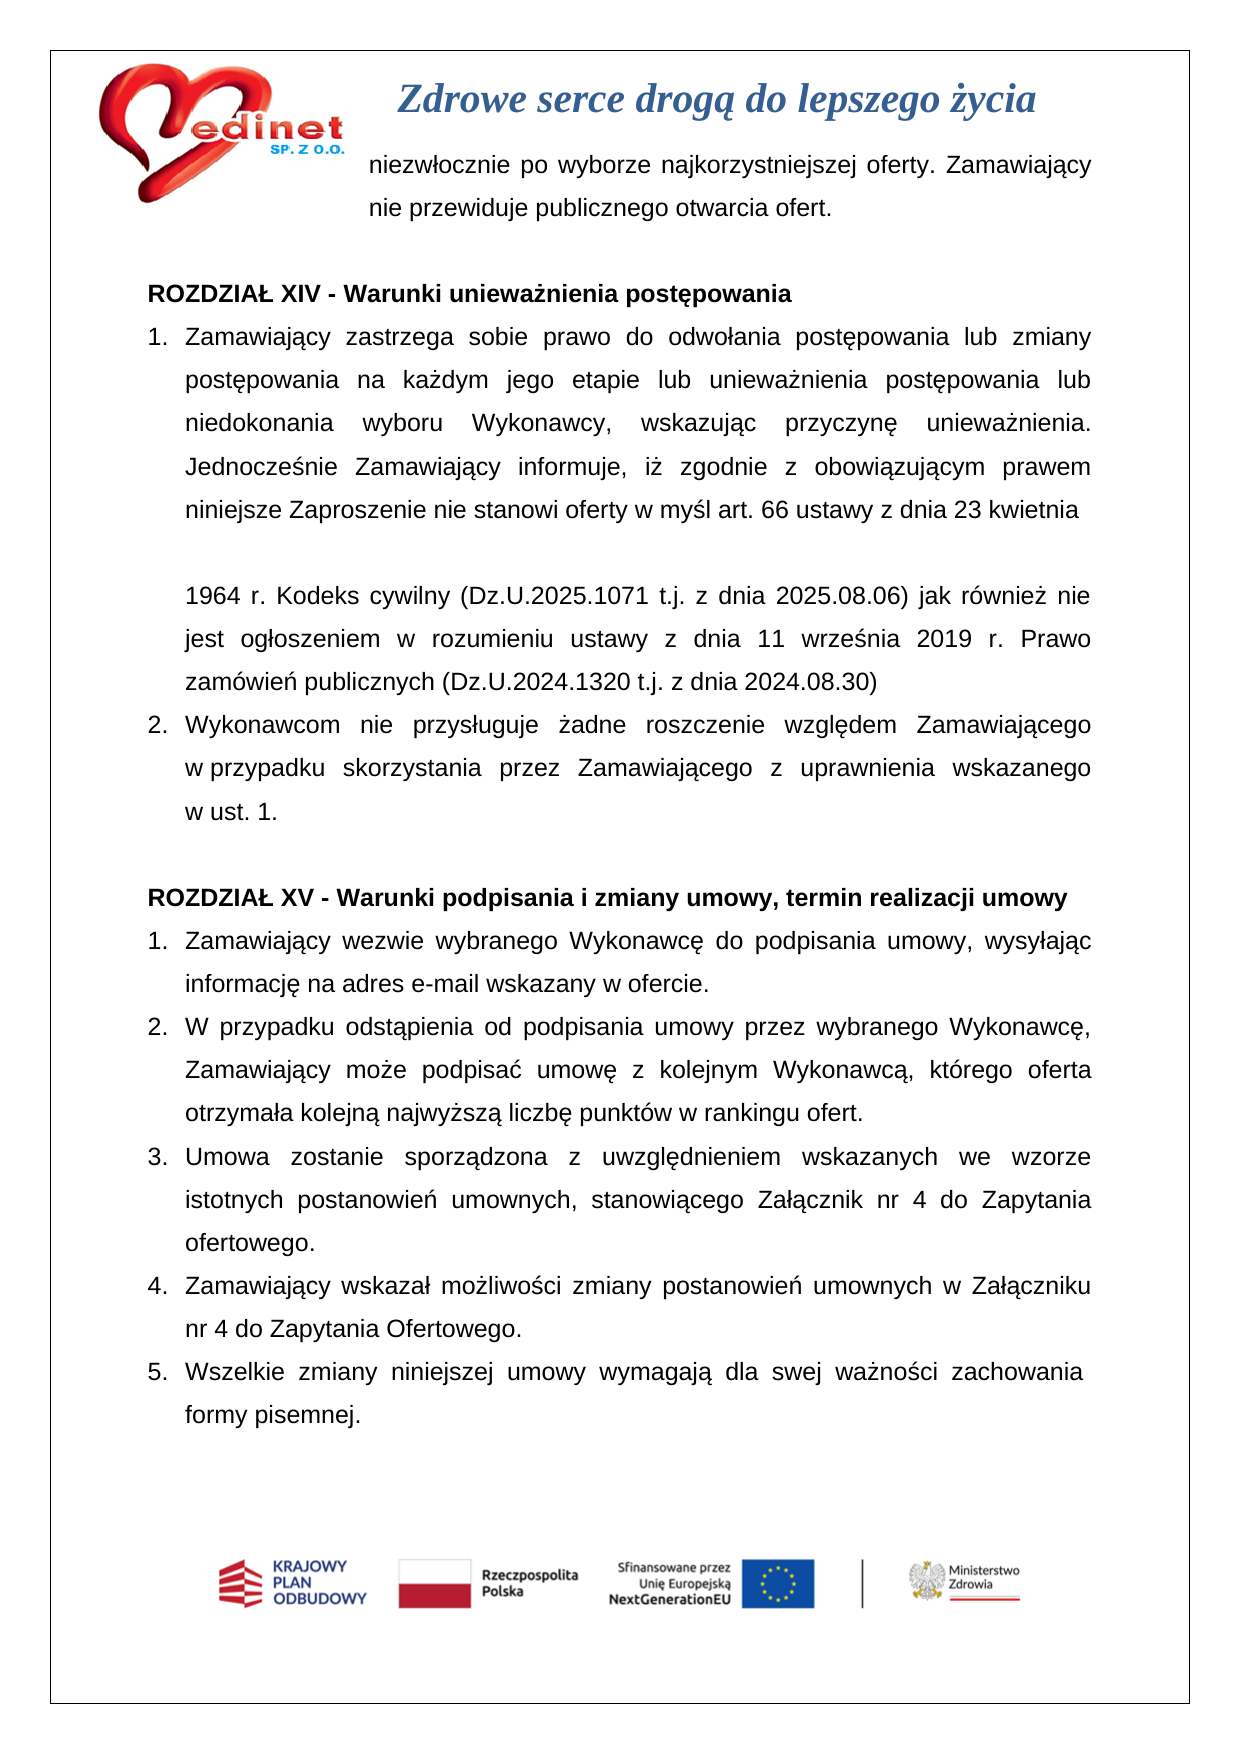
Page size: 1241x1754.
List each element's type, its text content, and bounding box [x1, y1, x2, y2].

list Wszelkie zmiany niniejszej umowy wymagają dla swej ważności zachowania formy pisemnej. [147, 1357, 1085, 1429]
list Zamawiający wezwie wybranego Wykonawcę do podpisania umowy, wysyłając informację na adres e-mail wskazany w ofercie. [147, 926, 1093, 998]
list Zamawiający wskazał możliwości zmiany postanowień umownych w Załączniku nr 4 do Zapytania Ofertowego. [147, 1271, 1093, 1343]
list 1964 r. Kodeks cywilny (Dz.U.2025.1071 t.j. z dnia 2025.08.06) jak również nie jest ogłoszeniem w rozumieniu ustawy z dnia 11 września 2019 r. Prawo zamówień publicznych (Dz.U.2024.1320 t.j. z dnia 2024.08.30) [185, 581, 1093, 696]
list Wykonawcom nie przysługuje żadne roszczenie względem Zamawiającego w przypadku skorzystania przez Zamawiającego z uprawnienia wskazanego w ust. 1. [147, 710, 1093, 825]
picture [95, 60, 350, 206]
picture [204, 1539, 1037, 1623]
list niezwłocznie po wyborze najkorzystniejszej oferty. Zamawiający nie przewiduje publicznego otwarcia ofert. [147, 150, 1093, 222]
list ROZDZIAŁ XIV - Warunki unieważnienia postępowania [147, 279, 1093, 308]
list Umowa zostanie sporządzona z uwzględnieniem wskazanych we wzorze istotnych postanowień umownych, stanowiącego Załącznik nr 4 do Zapytania ofertowego. [147, 1142, 1093, 1257]
list ROZDZIAŁ XV - Warunki podpisania i zmiany umowy, termin realizacji umowy [147, 883, 1093, 912]
list W przypadku odstąpienia od podpisania umowy przez wybranego Wykonawcę, Zamawiający może podpisać umowę z kolejnym Wykonawcą, którego oferta otrzymała kolejną najwyższą liczbę punktów w rankingu ofert. [147, 1012, 1093, 1127]
list Zamawiający zastrzega sobie prawo do odwołania postępowania lub zmiany postępowania na każdym jego etapie lub unieważnienia postępowania lub niedokonania wyboru Wykonawcy, wskazując przyczynę unieważnienia. Jednocześnie Zamawiający informuje, iż zgodnie z obowiązującym prawem niniejsze Zaproszenie nie stanowi oferty w myśl art. 66 ustawy z dnia 23 kwietnia [147, 322, 1093, 523]
